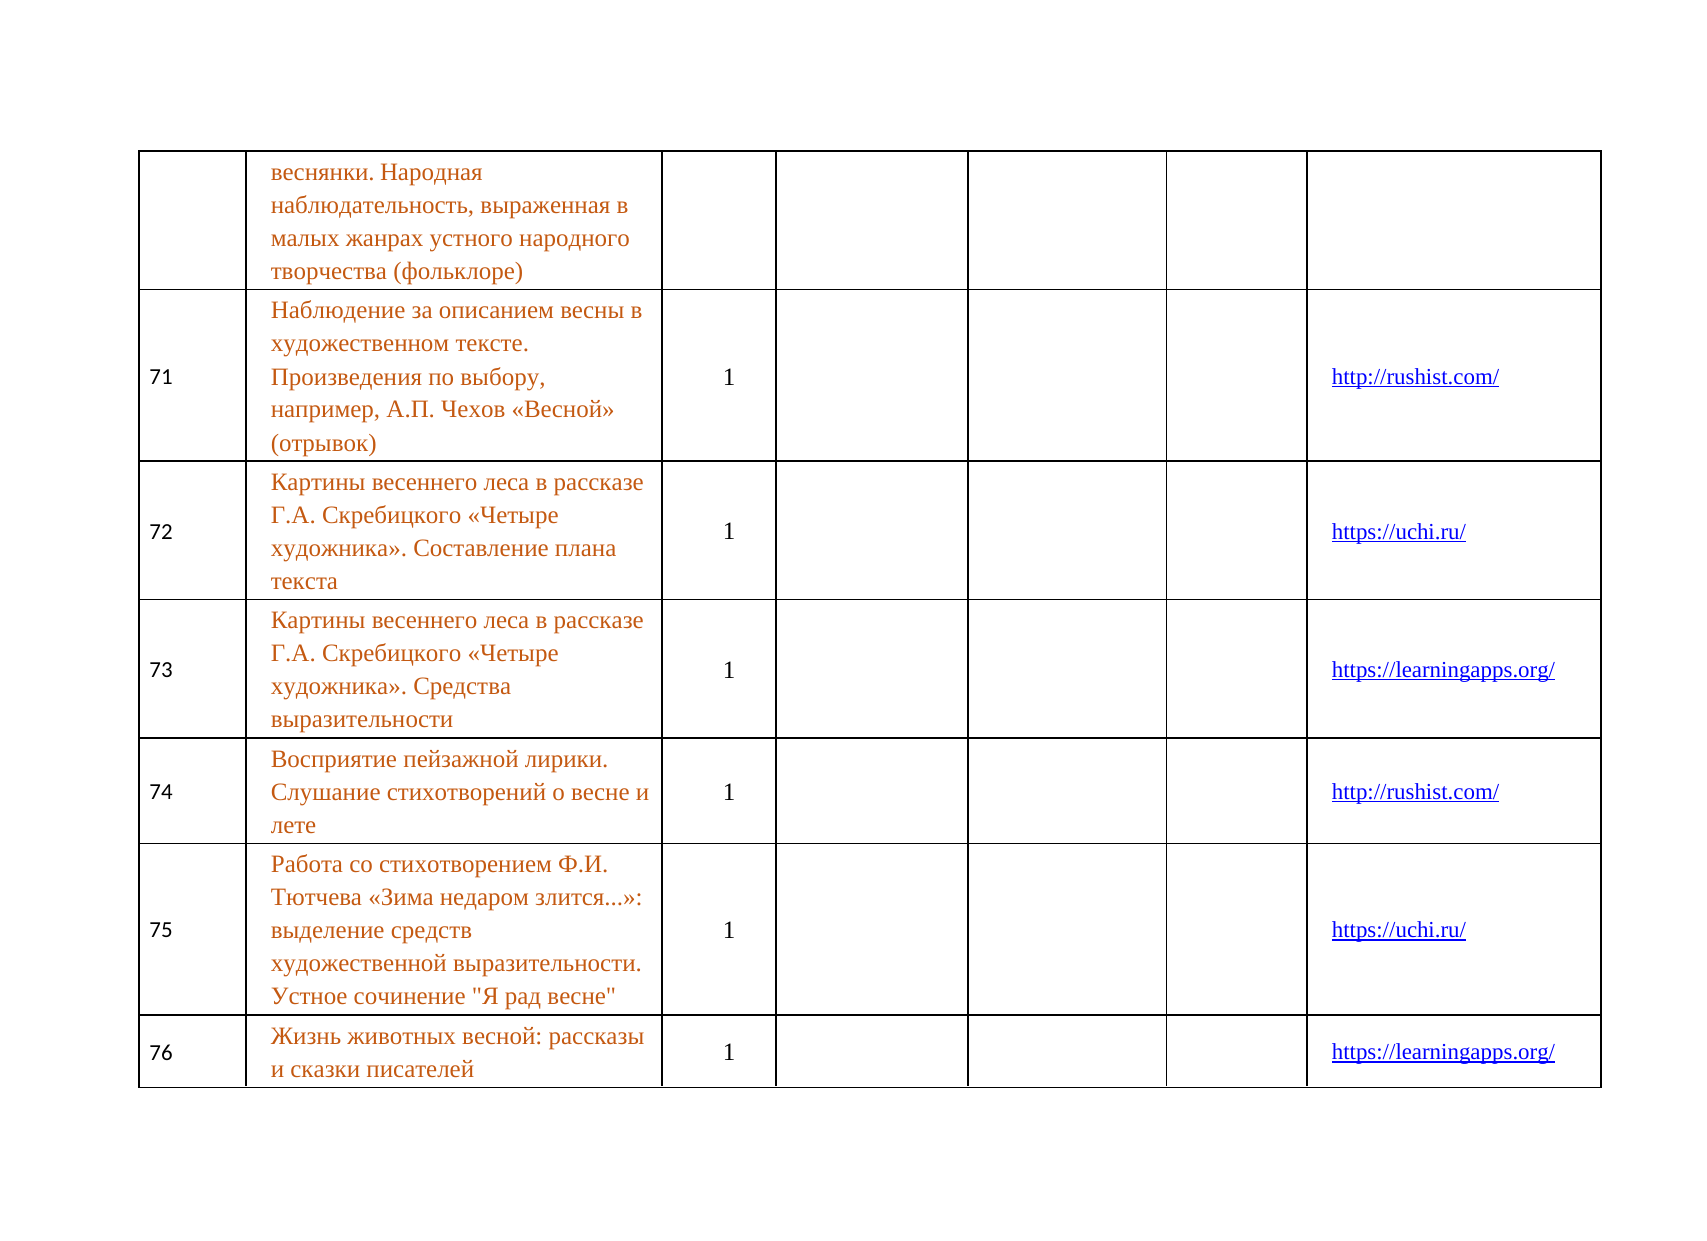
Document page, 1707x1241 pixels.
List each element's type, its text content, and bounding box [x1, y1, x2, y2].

table_cell 71 [140, 290, 245, 460]
table_cell Картины весеннего леса в рассказе Г.А. Скребицкого «Четыре художника». Средства выразительности [247, 600, 661, 737]
table_cell [1167, 600, 1306, 737]
table_cell https://learningapps.org/ [1308, 600, 1600, 737]
table_cell [1167, 152, 1306, 289]
table_cell 70 [140, 152, 245, 289]
table_cell [969, 1016, 1166, 1086]
table_cell [969, 739, 1166, 842]
table_cell [969, 844, 1166, 1014]
table_cell Жизнь животных весной: рассказы и сказки писателей [247, 1016, 661, 1086]
table_cell [969, 152, 1166, 289]
table_cell [1167, 739, 1306, 842]
table_cell 76 [140, 1016, 245, 1086]
table_cell https://learningapps.org/ [1308, 1016, 1600, 1086]
table_cell 1 [663, 600, 775, 737]
table_cell 73 [140, 600, 245, 737]
table_cell 74 [140, 739, 245, 842]
table_cell [969, 290, 1166, 460]
table_cell http://rushist.com/ [1308, 290, 1600, 460]
table_cell https://uchi.ru/ [1308, 844, 1600, 1014]
table_cell [1167, 290, 1306, 460]
table_cell [777, 1016, 967, 1086]
table_cell Восприятие пейзажной лирики. Слушание стихотворений о весне и лете [247, 739, 661, 842]
table_cell [777, 844, 967, 1014]
table_cell 1 [663, 1016, 775, 1086]
table_cell http://rushist.com/ [1308, 739, 1600, 842]
table_cell [777, 290, 967, 460]
table_cell [969, 600, 1166, 737]
table_cell [777, 152, 967, 289]
table_cell Работа со стихотворением Ф.И. Тютчева «Зима недаром злится...»: выделение средств художественной выразительности. Устное сочинение "Я рад весне" [247, 844, 661, 1014]
table_cell https://uchi.ru/ [1308, 462, 1600, 599]
table_cell 1 [663, 152, 775, 289]
table_cell 1 [663, 462, 775, 599]
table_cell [1308, 152, 1600, 289]
table_cell 72 [140, 462, 245, 599]
table_cell 75 [140, 844, 245, 1014]
table_cell [969, 462, 1166, 599]
table_cell Наблюдение за описанием весны в художественном тексте. Произведения по выбору, например, А.П. Чехов «Весной» (отрывок) [247, 290, 661, 460]
table_cell [777, 739, 967, 842]
table_cell 1 [663, 739, 775, 842]
table_cell [1167, 1016, 1306, 1086]
table_cell 1 [663, 290, 775, 460]
table_cell 1 [663, 844, 775, 1014]
table_cell Картины весеннего леса в рассказе Г.А. Скребицкого «Четыре художника». Составление плана текста [247, 462, 661, 599]
table_cell [1167, 462, 1306, 599]
table_cell [777, 600, 967, 737]
table_cell [1167, 844, 1306, 1014]
table_cell [777, 462, 967, 599]
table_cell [247, 152, 661, 289]
